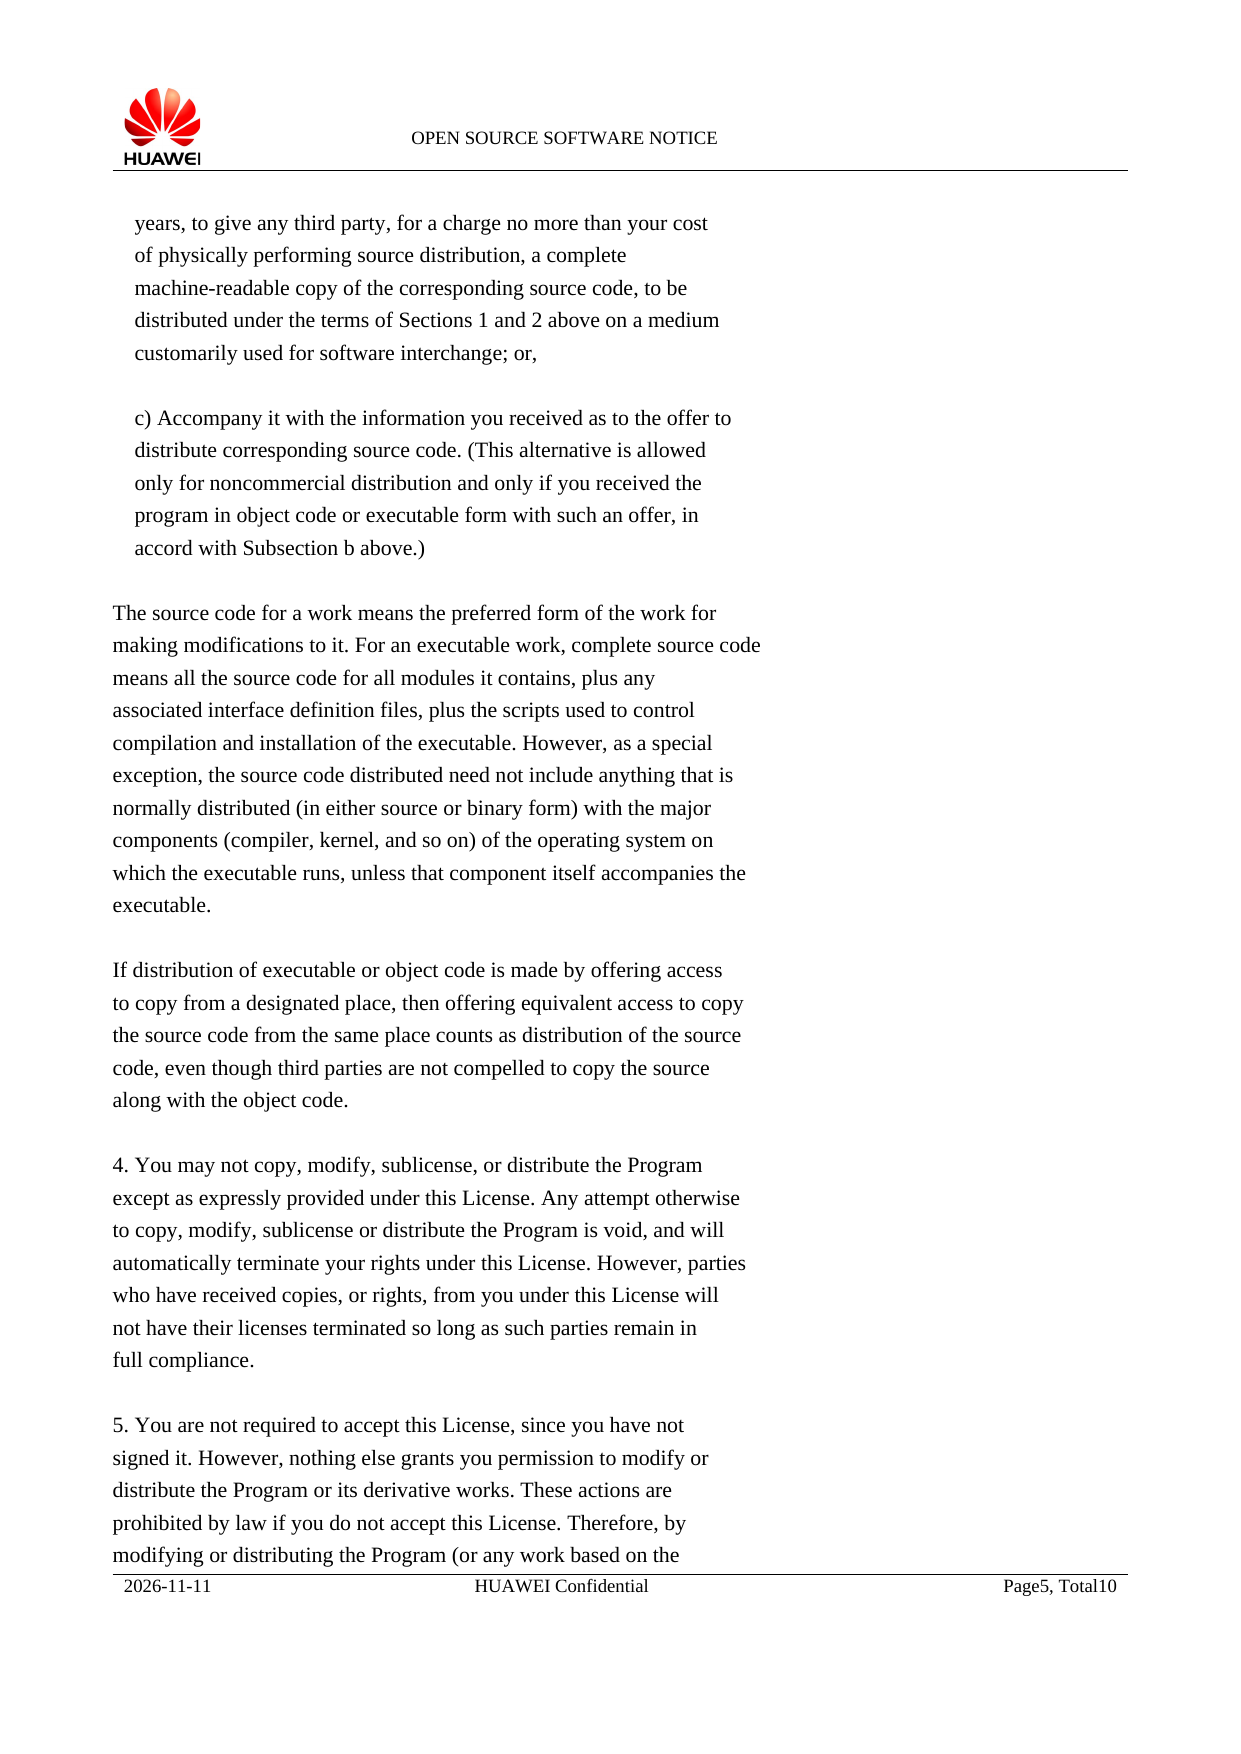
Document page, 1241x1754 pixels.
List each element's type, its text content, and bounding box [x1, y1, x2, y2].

picture [124, 88, 201, 165]
